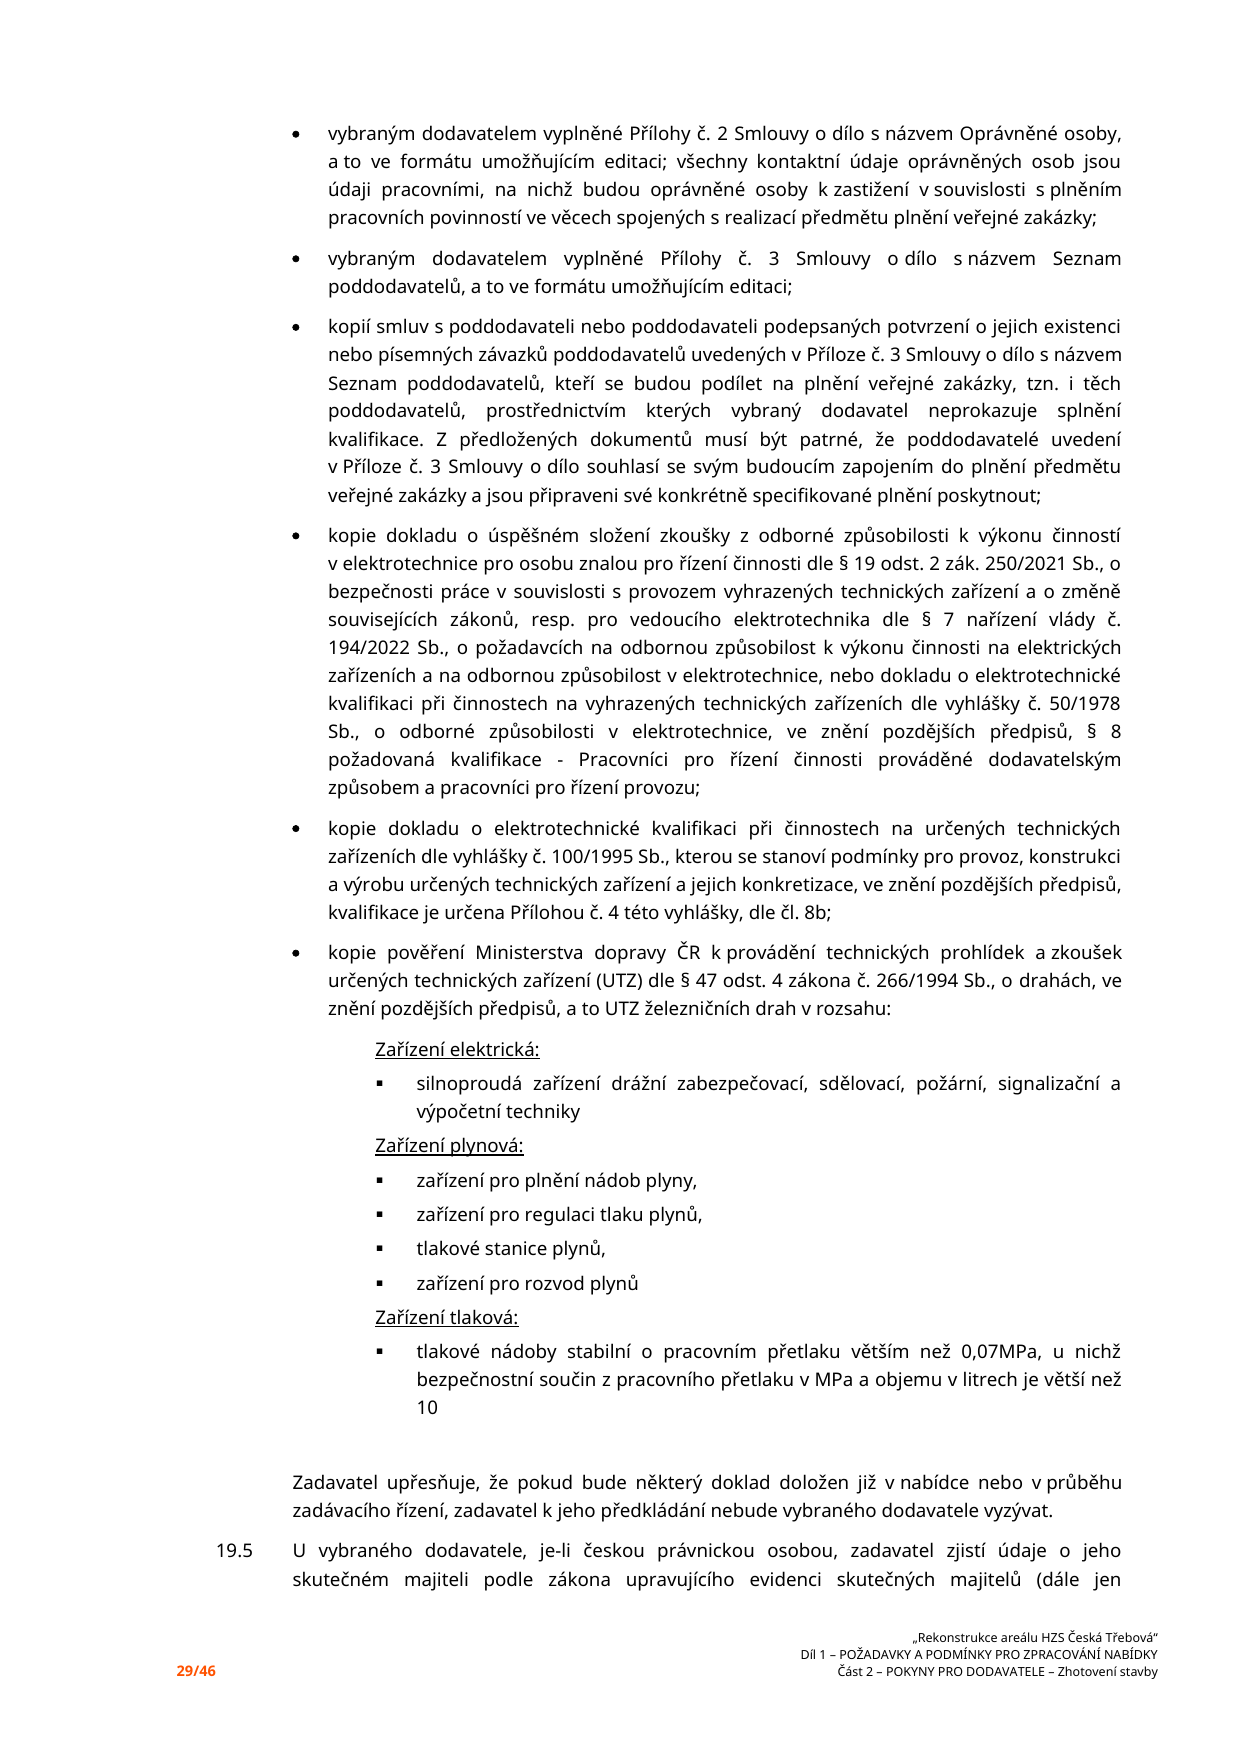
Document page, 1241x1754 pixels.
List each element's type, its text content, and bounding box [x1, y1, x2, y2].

text tlakové nádoby stabilní o pracovním přetlaku větším než 0,07MPa, u nichž bezpečnostní součin z pracovního přetlaku v MPa a objemu v litrech je větší než 10 [375, 1338, 1122, 1420]
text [216, 1538, 1122, 1591]
text Zadavatel upřesňuje, že pokud bude některý doklad doložen již v nabídce nebo v průběhu zadávacího řízení, zadavatel k jeho předkládání nebude vybraného dodavatele vyzývat. [292, 1469, 1122, 1523]
text zařízení pro rozvod plynů [375, 1270, 1122, 1295]
text zařízení pro regulaci tlaku plynů, [375, 1201, 1122, 1227]
text kopie dokladu o úspěšném složení zkoušky z odborné způsobilosti k výkonu činností v elektrotechnice pro osobu znalou pro řízení činnosti dle § 19 odst. 2 zák. 250/2021 Sb., o bezpečnosti práce v souvislosti s provozem vyhrazených technických zařízení a o změně souvisejících zákonů, resp. pro vedoucího elektrotechnika dle § 7 nařízení vlády č. 194/2022 Sb., o požadavcích na odbornou způsobilost k výkonu činnosti na elektrických zařízeních a na odbornou způsobilost v elektrotechnice, nebo dokladu o elektrotechnické kvalifikaci při činnostech na vyhrazených technických zařízeních dle vyhlášky č. 50/1978 Sb., o odborné způsobilosti v elektrotechnice, ve znění pozdějších předpisů, § 8 požadovaná kvalifikace - Pracovníci pro řízení činnosti prováděné dodavatelským způsobem a pracovníci pro řízení provozu; [292, 522, 1122, 800]
text silnoproudá zařízení drážní zabezpečovací, sdělovací, požární, signalizační a výpočetní techniky [375, 1071, 1122, 1124]
text kopie pověření Ministerstva dopravy ČR k provádění technických prohlídek a zkoušek určených technických zařízení (UTZ) dle § 47 odst. 4 zákona č. 266/1994 Sb., o drahách, ve znění pozdějších předpisů, a to UTZ železničních drah v rozsahu: [292, 940, 1122, 1021]
text tlakové stanice plynů, [375, 1236, 1122, 1261]
list Zařízení tlaková: [375, 1304, 1122, 1330]
text kopií smluv s poddodavateli nebo poddodavateli podepsaných potvrzení o jejich existenci nebo písemných závazků poddodavatelů uvedených v Příloze č. 3 Smlouvy o dílo s názvem Seznam poddodavatelů, kteří se budou podílet na plnění veřejné zakázky, tzn. i těch poddodavatelů, prostřednictvím kterých vybraný dodavatel neprokazuje splnění kvalifikace. Z předložených dokumentů musí být patrné, že poddodavatelé uvedení v Příloze č. 3 Smlouvy o dílo souhlasí se svým budoucím zapojením do plnění předmětu veřejné zakázky a jsou připraveni své konkrétně specifikované plnění poskytnout; [292, 314, 1122, 507]
text vybraným dodavatelem vyplněné Přílohy č. 2 Smlouvy o dílo s názvem Oprávněné osoby, a to ve formátu umožňujícím editaci; všechny kontaktní údaje oprávněných osob jsou údaji pracovními, na nichž budou oprávněné osoby k zastižení v souvislosti s plněním pracovních povinností ve věcech spojených s realizací předmětu plnění veřejné zakázky; [292, 121, 1122, 230]
list Zařízení elektrická: [375, 1036, 1122, 1062]
text kopie dokladu o elektrotechnické kvalifikaci při činnostech na určených technických zařízeních dle vyhlášky č. 100/1995 Sb., kterou se stanoví podmínky pro provoz, konstrukci a výrobu určených technických zařízení a jejich konkretizace, ve znění pozdějších předpisů, kvalifikace je určena Přílohou č. 4 této vyhlášky, dle čl. 8b; [292, 815, 1122, 925]
list Zařízení plynová: [375, 1133, 1122, 1158]
text vybraným dodavatelem vyplněné Přílohy č. 3 Smlouvy o dílo s názvem Seznam poddodavatelů, a to ve formátu umožňujícím editaci; [292, 245, 1122, 299]
text zařízení pro plnění nádob plyny, [375, 1167, 1122, 1193]
